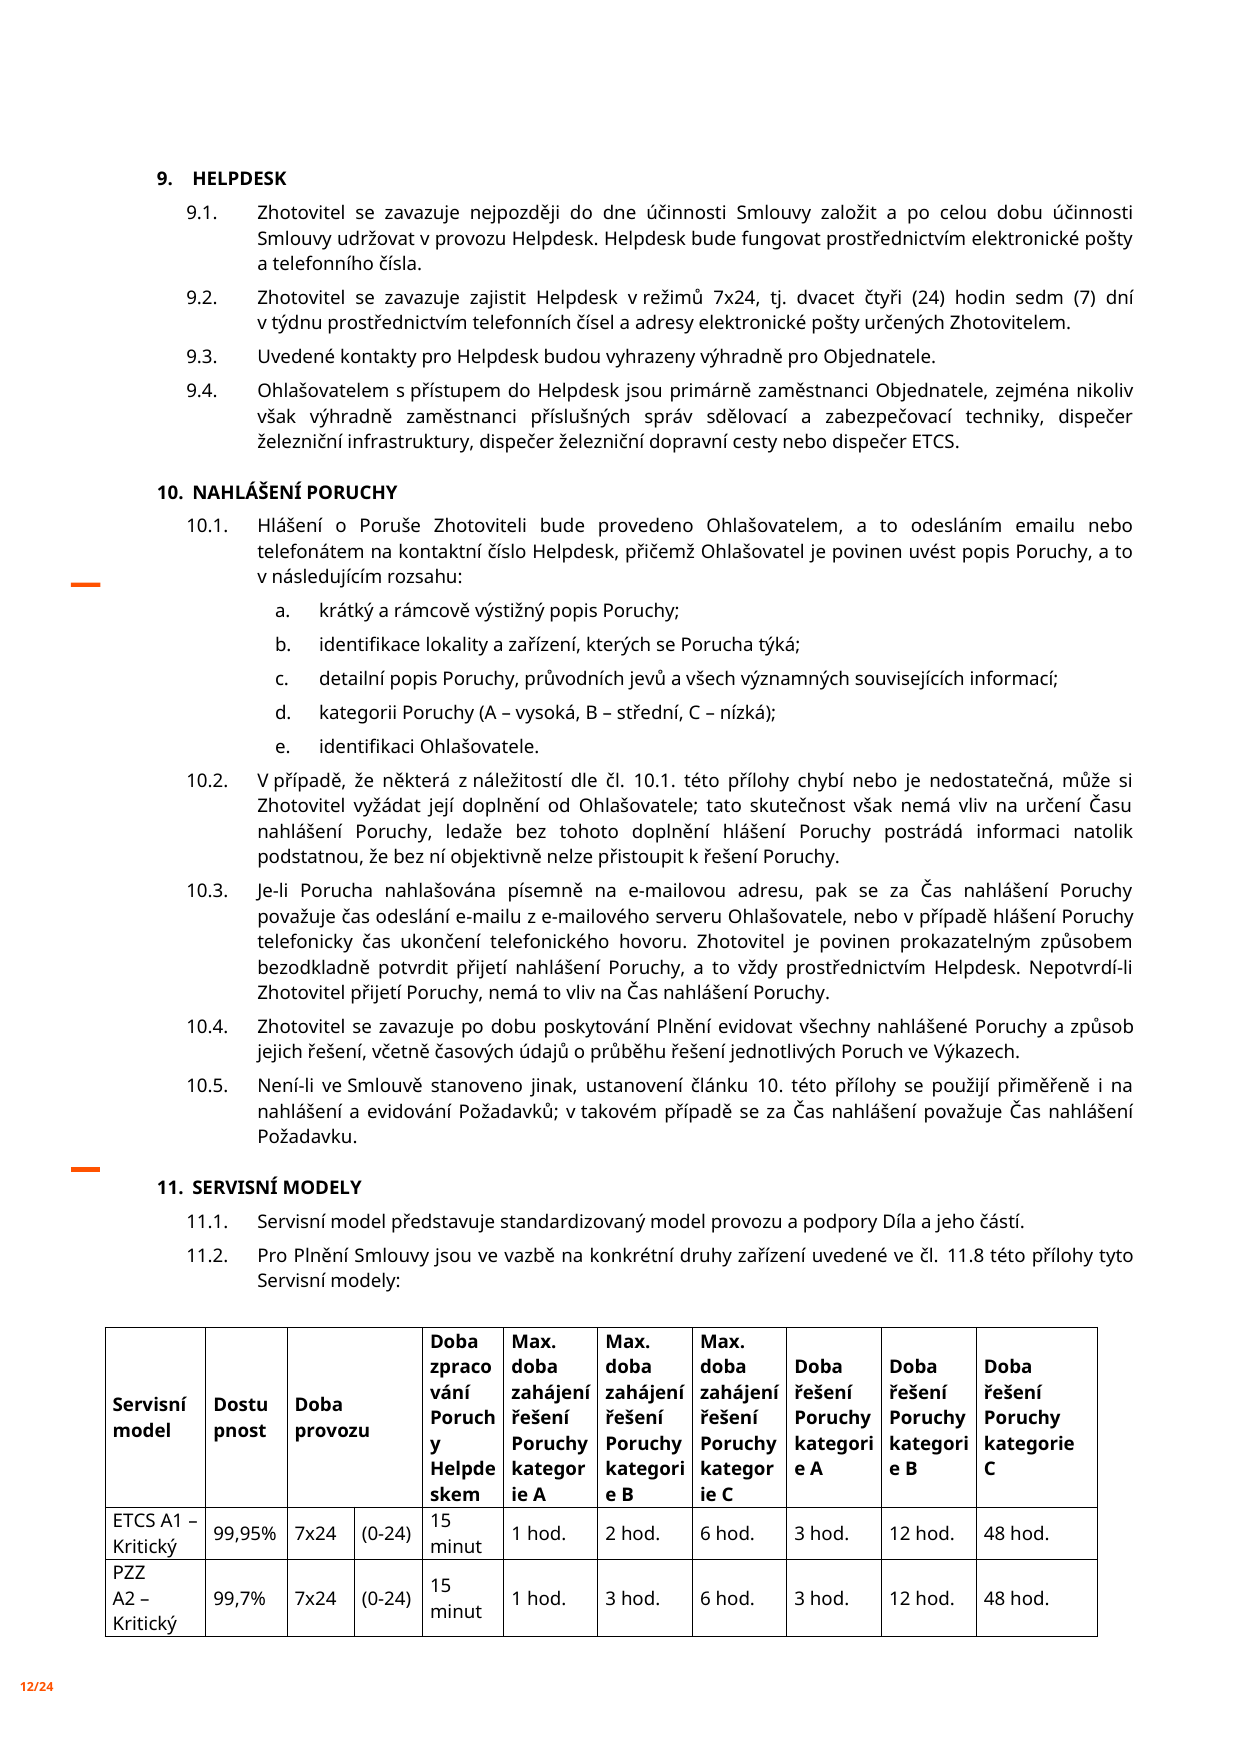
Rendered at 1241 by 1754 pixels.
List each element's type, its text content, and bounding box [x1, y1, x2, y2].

table_header Max. doba zahájení řešení Poruchy kategorie A [504, 1328, 597, 1507]
text V případě, že některá z náležitostí dle čl. 10.1. této přílohy chybí nebo je nedostatečná, může si Zhotovitel vyžádat její doplnění od Ohlašovatele; tato skutečnost však nemá vliv na určení Času nahlášení Poruchy, ledaže bez tohoto doplnění hlášení Poruchy postrádá informaci natolik podstatnou, že bez ní objektivně nelze přistoupit k řešení Poruchy. [186, 767, 1134, 869]
list kategorii Poruchy (A – vysoká, B – střední, C – nízká); [275, 699, 1134, 725]
table_cell 12 hod. [882, 1508, 976, 1559]
table_cell 99,7% [206, 1560, 287, 1636]
table_cell (0-24) [355, 1508, 422, 1559]
text Hlášení o Poruše Zhotoviteli bude provedeno Ohlašovatelem, a to odesláním emailu nebo telefonátem na kontaktní číslo Helpdesk, přičemž Ohlašovatel je povinen uvést popis Poruchy, a to v následujícím rozsahu: [186, 513, 1134, 589]
text HELPdesk [157, 165, 1134, 191]
table_cell 7x24 [288, 1560, 354, 1636]
list identifikace lokality a zařízení, kterých se Porucha týká; [275, 632, 1134, 657]
table_cell 48 hod. [977, 1508, 1097, 1559]
table_header Max. doba zahájení řešení Poruchy kategorie C [693, 1328, 786, 1507]
table_header Servisní model [106, 1328, 205, 1507]
text Ohlašovatelem s přístupem do Helpdesk jsou primárně zaměstnanci Objednatele, zejména nikoliv však výhradně zaměstnanci příslušných správ sdělovací a zabezpečovací techniky, dispečer železniční infrastruktury, dispečer železniční dopravní cesty nebo dispečer ETCS. [186, 377, 1134, 454]
text Uvedené kontakty pro Helpdesk budou vyhrazeny výhradně pro Objednatele. [186, 343, 1134, 369]
text SERVISNí modely [157, 1174, 1134, 1200]
table_cell (0-24) [355, 1560, 422, 1636]
list detailní popis Poruchy, průvodních jevů a všech významných souvisejících informací; [275, 665, 1134, 691]
text Zhotovitel se zavazuje zajistit Helpdesk v režimů 7x24, tj. dvacet čtyři (24) hodin sedm (7) dní v týdnu prostřednictvím telefonních čísel a adresy elektronické pošty určených Zhotovitelem. [186, 284, 1134, 335]
text Pro Plnění Smlouvy jsou ve vazbě na konkrétní druhy zařízení uvedené ve čl. 11.8 této přílohy tyto Servisní modely: [186, 1242, 1134, 1293]
text Není-li ve Smlouvě stanoveno jinak, ustanovení článku 10. této přílohy se použijí přiměřeně i na nahlášení a evidování Požadavků; v takovém případě se za Čas nahlášení považuje Čas nahlášení Požadavku. [186, 1073, 1134, 1149]
table_cell 6 hod. [693, 1560, 786, 1636]
table_header Doba řešení Poruchy kategorie B [882, 1328, 976, 1507]
table_cell 12 hod. [882, 1560, 976, 1636]
table_header Max. doba zahájení řešení Poruchy kategorie B [598, 1328, 692, 1507]
text Zhotovitel se zavazuje nejpozději do dne účinnosti Smlouvy založit a po celou dobu účinnosti Smlouvy udržovat v provozu Helpdesk. Helpdesk bude fungovat prostřednictvím elektronické pošty a telefonního čísla. [186, 199, 1134, 276]
table_header Doba řešení Poruchy kategorie C [977, 1328, 1097, 1507]
table_cell 15 minut [423, 1560, 503, 1636]
table_cell 2 hod. [598, 1508, 692, 1559]
table_header Doba provozu [288, 1328, 422, 1507]
table_header Doba řešení Poruchy kategorie A [787, 1328, 881, 1507]
table_cell 99,95% [206, 1508, 287, 1559]
table_header Doba zpracování Poruchy Helpdeskem [423, 1328, 503, 1507]
table_cell 6 hod. [693, 1508, 786, 1559]
table_cell ETCS A1 – Kritický [106, 1508, 205, 1559]
table_cell 48 hod. [977, 1560, 1097, 1636]
table_cell 1 hod. [504, 1560, 597, 1636]
table_cell 3 hod. [787, 1560, 881, 1636]
table_cell 3 hod. [598, 1560, 692, 1636]
text Je-li Porucha nahlašována písemně na e-mailovou adresu, pak se za Čas nahlášení Poruchy považuje čas odeslání e-mailu z e-mailového serveru Ohlašovatele, nebo v případě hlášení Poruchy telefonicky čas ukončení telefonického hovoru. Zhotovitel je povinen prokazatelným způsobem bezodkladně potvrdit přijetí nahlášení Poruchy, a to vždy prostřednictvím Helpdesk. Nepotvrdí-li Zhotovitel přijetí Poruchy, nemá to vliv na Čas nahlášení Poruchy. [186, 877, 1134, 1005]
text Servisní model představuje standardizovaný model provozu a podpory Díla a jeho částí. [186, 1208, 1134, 1234]
table_cell PZZ A2 – Kritický [106, 1560, 205, 1636]
list krátký a rámcově výstižný popis Poruchy; [275, 598, 1134, 623]
table_cell 15 minut [423, 1508, 503, 1559]
list identifikaci Ohlašovatele. [275, 733, 1134, 759]
table_cell 1 hod. [504, 1508, 597, 1559]
table_header Dostupnost [206, 1328, 287, 1507]
text Zhotovitel se zavazuje po dobu poskytování Plnění evidovat všechny nahlášené Poruchy a způsob jejich řešení, včetně časových údajů o průběhu řešení jednotlivých Poruch ve Výkazech. [186, 1013, 1134, 1064]
text nahlášení Poruchy [157, 479, 1134, 504]
table_cell 7x24 [288, 1508, 354, 1559]
table_cell 3 hod. [787, 1508, 881, 1559]
